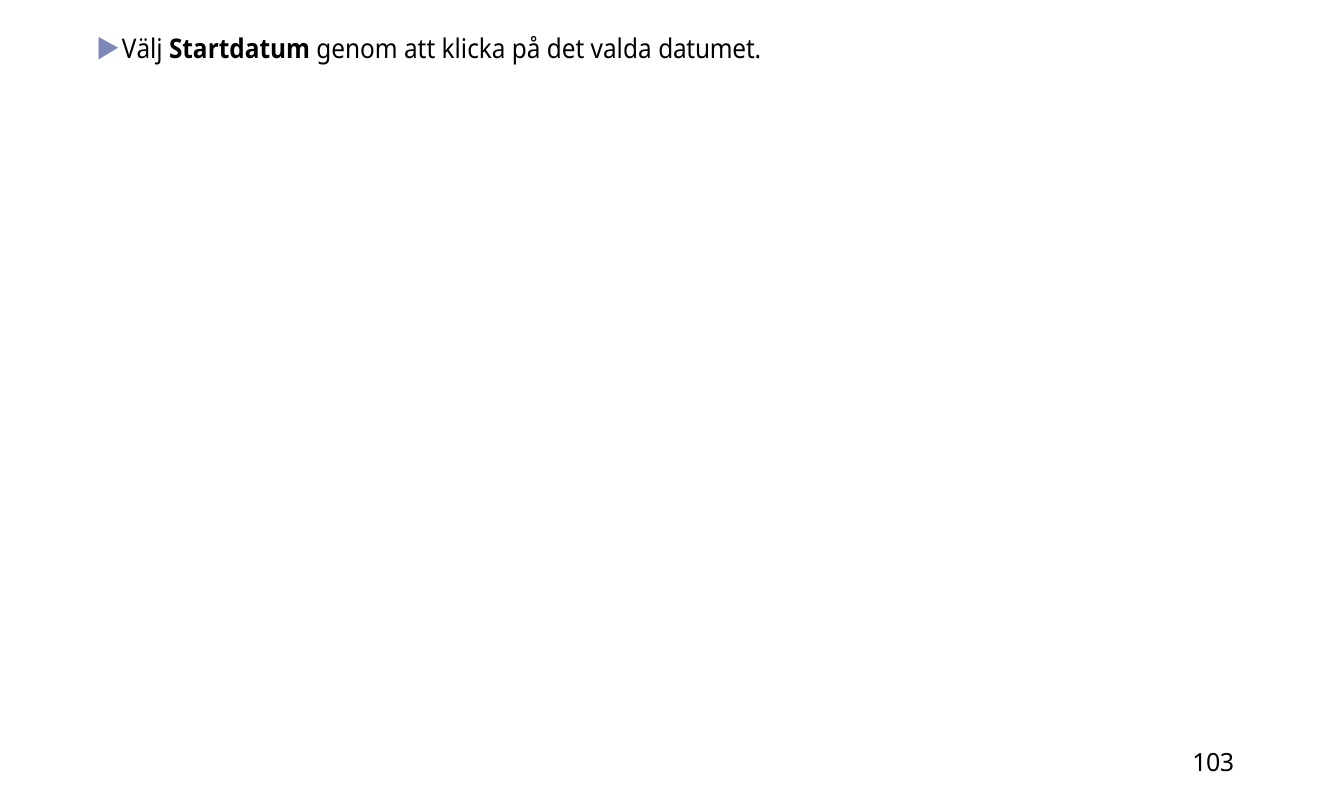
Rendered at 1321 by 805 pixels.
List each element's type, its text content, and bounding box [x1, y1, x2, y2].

list Välj Startdatum genom att klicka på det valda datumet. [96, 29, 1258, 66]
